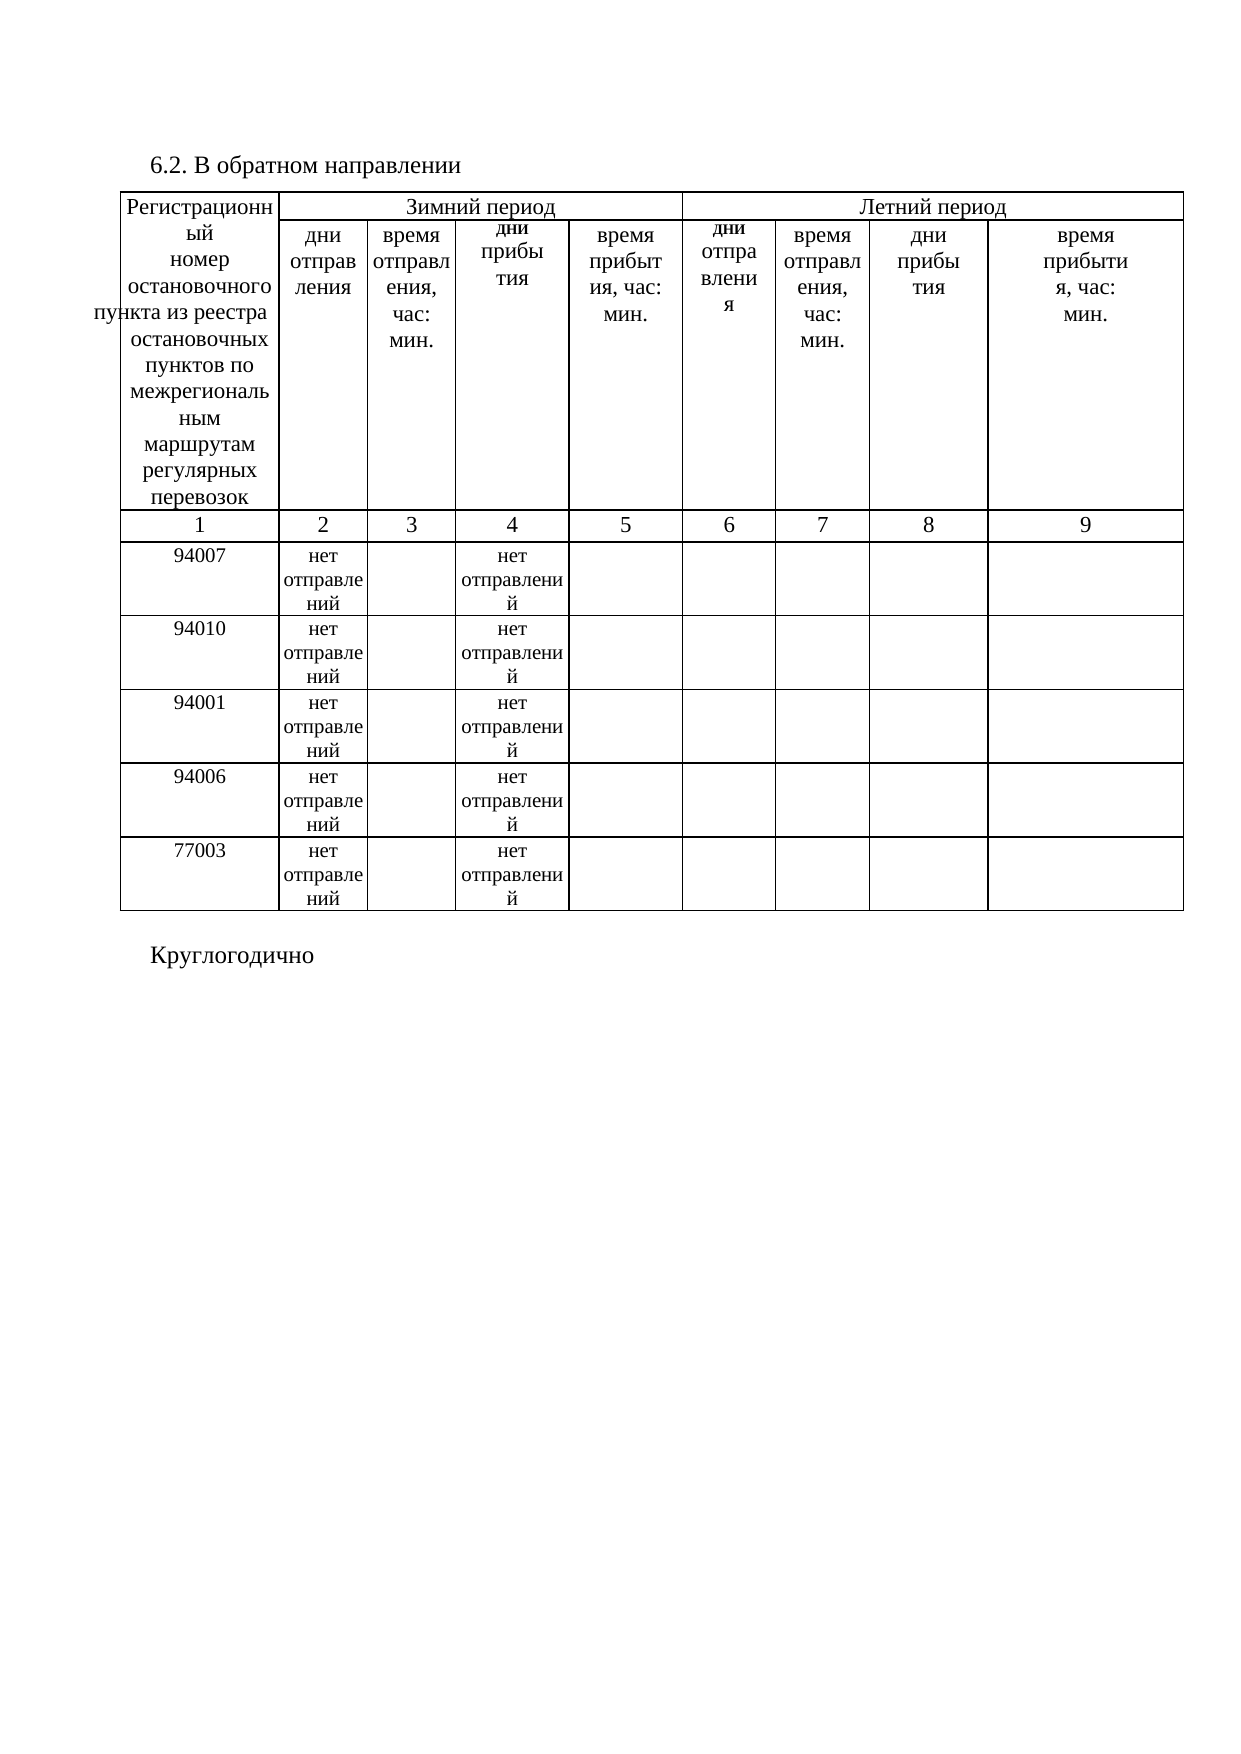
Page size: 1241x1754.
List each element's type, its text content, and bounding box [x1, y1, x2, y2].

table_cell 94007 [121, 543, 278, 615]
table_cell [570, 616, 682, 688]
table_cell 9 [989, 511, 1183, 541]
table_cell 94001 [121, 690, 278, 762]
table_cell [776, 764, 869, 836]
table_cell 6 [683, 511, 775, 541]
text 6.2. В обратном направлении [150, 150, 1090, 179]
table_cell [989, 764, 1183, 836]
table_cell [870, 764, 987, 836]
table_cell [776, 838, 869, 910]
table_cell 2 [280, 511, 367, 541]
table_cell нет отправлений [456, 543, 568, 615]
table_cell [368, 616, 455, 688]
table_header Зимний период [280, 193, 682, 219]
table_cell [989, 616, 1183, 688]
table_cell нет отправлений [280, 764, 367, 836]
table_cell [870, 616, 987, 688]
table_cell [683, 616, 775, 688]
table_cell [570, 690, 682, 762]
table_cell время прибыт ия, час: мин. [570, 221, 682, 509]
table_cell [570, 764, 682, 836]
table_cell [368, 690, 455, 762]
table_cell 77003 [121, 838, 278, 910]
table_cell 3 [368, 511, 455, 541]
table_cell нет отправлений [456, 616, 568, 688]
text Круглогодично [150, 940, 1090, 969]
table_cell [989, 690, 1183, 762]
table_cell нет отправлений [280, 838, 367, 910]
table_cell [989, 838, 1183, 910]
table_cell 7 [776, 511, 869, 541]
table_cell [368, 764, 455, 836]
table_cell [570, 543, 682, 615]
table_cell [870, 838, 987, 910]
table_cell нет отправлений [280, 690, 367, 762]
table_cell [870, 543, 987, 615]
table_cell время отправл ения, час: мин. [776, 221, 869, 509]
table_cell [870, 690, 987, 762]
table_cell [776, 616, 869, 688]
table_cell [683, 838, 775, 910]
table_cell [776, 543, 869, 615]
table_cell 8 [870, 511, 987, 541]
table_cell дни прибы тия [870, 221, 987, 509]
table_cell дни отправ ления [280, 221, 367, 509]
table_cell время прибыти я, час: мин. [989, 221, 1183, 509]
table_cell нет отправлений [280, 616, 367, 688]
table_cell [683, 690, 775, 762]
table_cell нет отправлений [280, 543, 367, 615]
table_cell 94010 [121, 616, 278, 688]
table_cell [989, 543, 1183, 615]
table_cell [776, 690, 869, 762]
table_cell [683, 764, 775, 836]
table_cell ДНИ отпра влени я [683, 221, 775, 509]
table_cell [683, 543, 775, 615]
table_cell 94006 [121, 764, 278, 836]
table_cell нет отправлений [456, 690, 568, 762]
table_cell 1 [121, 511, 278, 541]
table_cell нет отправлений [456, 838, 568, 910]
table_cell ДНИ прибы тия [456, 221, 568, 509]
table_cell нет отправлений [456, 764, 568, 836]
table_header Летний период [683, 193, 1183, 219]
table_cell [368, 543, 455, 615]
table_cell время отправл ения, час: мин. [368, 221, 455, 509]
table_cell [570, 838, 682, 910]
table_cell [368, 838, 455, 910]
table_cell 5 [570, 511, 682, 541]
table_cell 4 [456, 511, 568, 541]
table_header Регистрационный номер остановочного пункта из реестра остановочных пунктов по межрегиональным маршрутам регулярных перевозок [121, 193, 278, 509]
